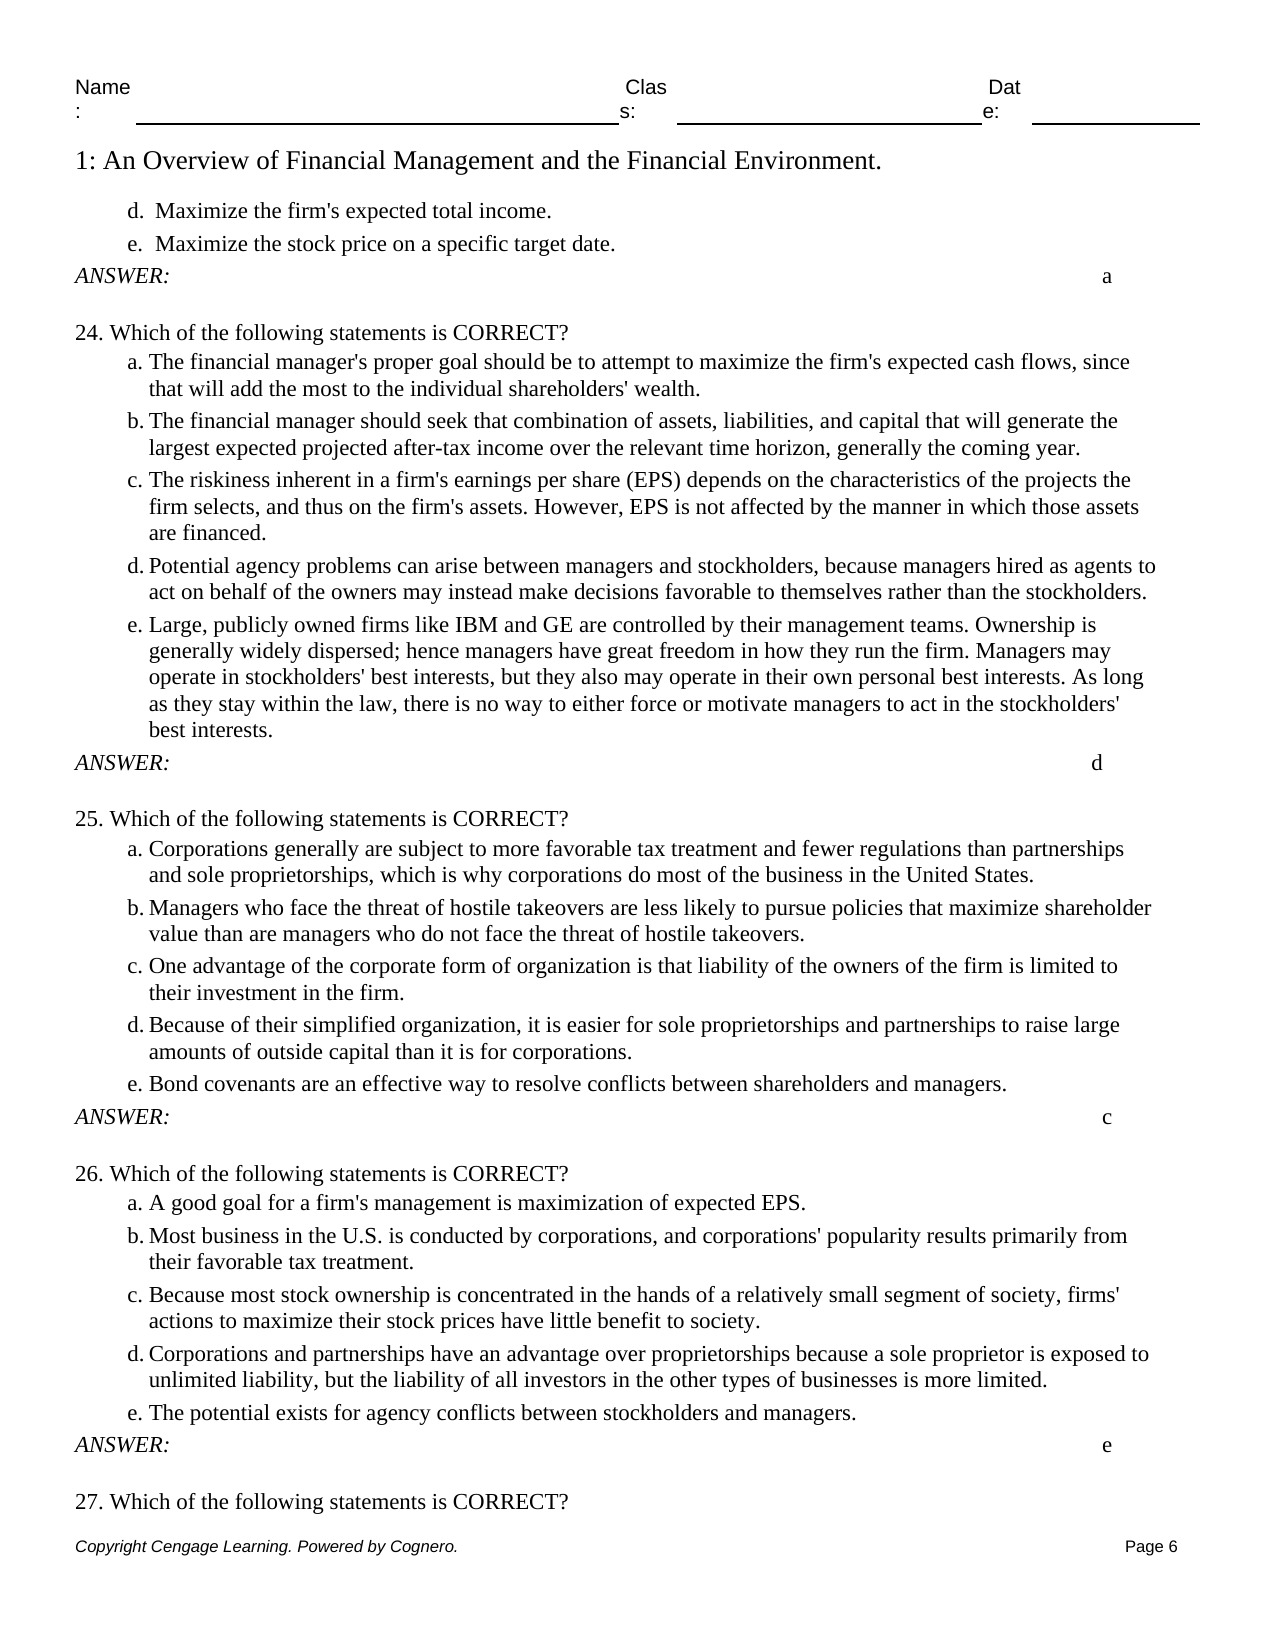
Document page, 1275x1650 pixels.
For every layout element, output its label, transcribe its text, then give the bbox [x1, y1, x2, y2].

table_header 24. Which of the following statements is CORRECT? [75, 319, 1200, 778]
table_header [75, 194, 1200, 292]
table_header 26. Which of the following statements is CORRECT? [75, 1160, 1200, 1461]
table_header 25. Which of the following statements is CORRECT? [75, 805, 1200, 1133]
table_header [75, 1488, 1200, 1514]
